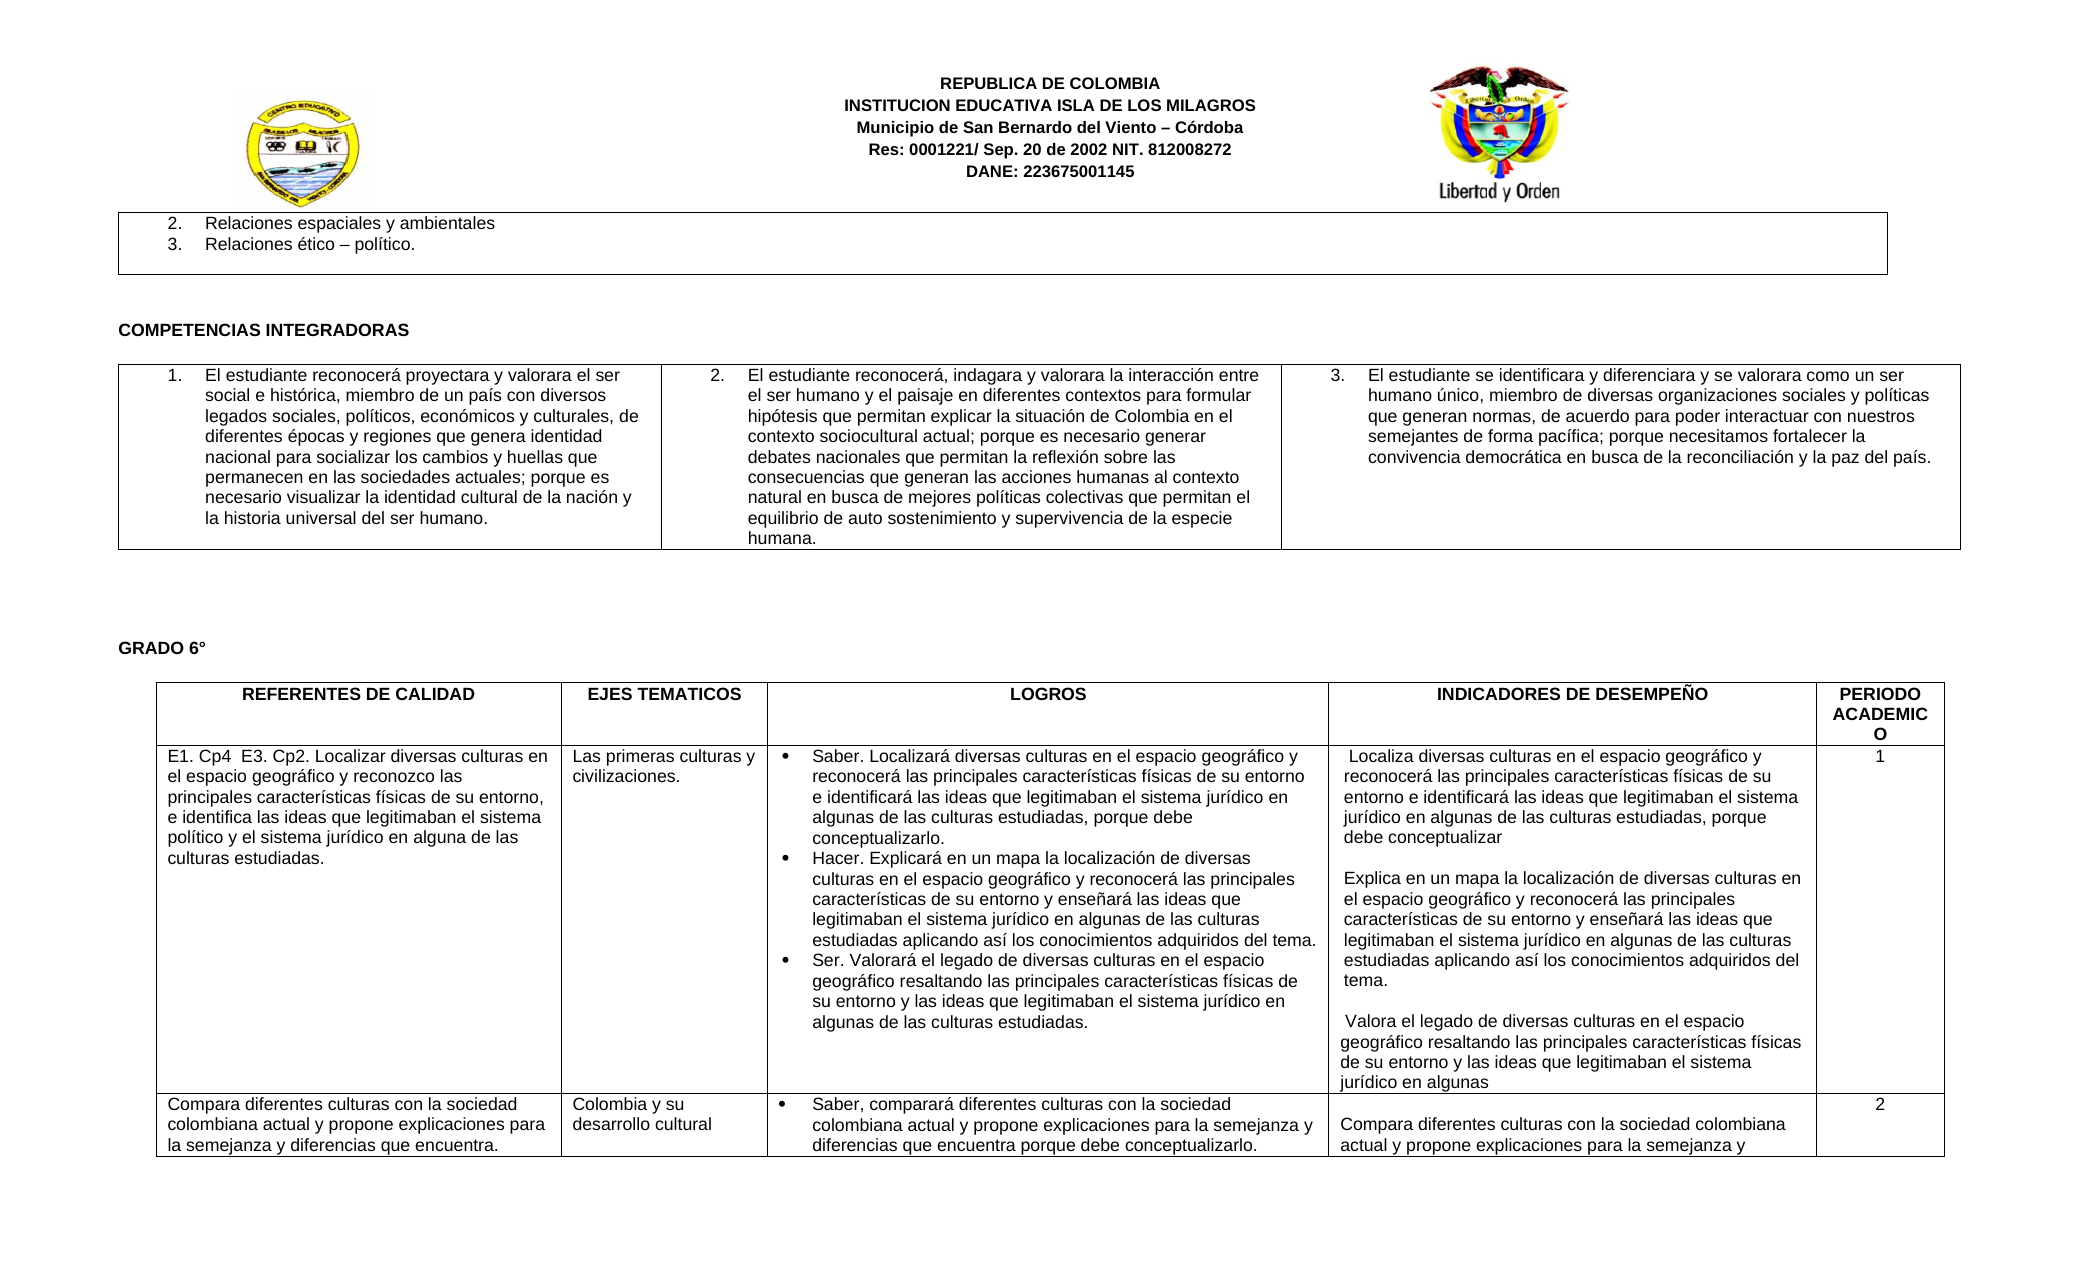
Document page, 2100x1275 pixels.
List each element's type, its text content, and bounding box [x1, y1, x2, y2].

table_header INDICADORES DE DESEMPEÑO [1329, 683, 1816, 744]
table_header El estudiante se identificara y diferenciara y se valorara como un ser humano único, miembro de diversas organizaciones sociales y políticas que generan normas, de acuerdo para poder interactuar con nuestros semejantes de forma pacífica; porque necesitamos fortalecer la convivencia democrática en busca de la reconciliación y la paz del país. [1282, 365, 1960, 548]
text GRADO 6° [118, 638, 1982, 658]
table_cell 2 [1817, 1094, 1944, 1156]
table_cell Colombia y su desarrollo cultural [562, 1094, 767, 1156]
text COMPETENCIAS INTEGRADORAS [118, 319, 1982, 340]
table_header EJES TEMATICOS [562, 683, 767, 744]
table_cell Compara diferentes culturas con la sociedad colombiana actual y propone explicaciones para la semejanza y diferencias que encuentra. [157, 1094, 561, 1156]
table_header REFERENTES DE CALIDAD [157, 683, 561, 744]
table_header Relaciones con la historia y la cultura Relaciones espaciales y ambientales Relaciones ético – político. [119, 213, 1887, 274]
table_cell Las primeras culturas y civilizaciones. [562, 746, 767, 1093]
table_header LOGROS [768, 683, 1328, 744]
table_header El estudiante reconocerá proyectara y valorara el ser social e histórica, miembro de un país con diversos legados sociales, políticos, económicos y culturales, de diferentes épocas y regiones que genera identidad nacional para socializar los cambios y huellas que permanecen en las sociedades actuales; porque es necesario visualizar la identidad cultural de la nación y la historia universal del ser humano. [119, 365, 661, 548]
table_header El estudiante reconocerá, indagara y valorara la interacción entre el ser humano y el paisaje en diferentes contextos para formular hipótesis que permitan explicar la situación de Colombia en el contexto sociocultural actual; porque es necesario generar debates nacionales que permitan la reflexión sobre las consecuencias que generan las acciones humanas al contexto natural en busca de mejores políticas colectivas que permitan el equilibrio de auto sostenimiento y supervivencia de la especie humana. [662, 365, 1281, 548]
picture [232, 87, 371, 212]
table_header PERIODO ACADEMICO [1817, 683, 1944, 744]
table_cell E1. Cp4 E3. Cp2. Localizar diversas culturas en el espacio geográfico y reconozco las principales características físicas de su entorno, e identifica las ideas que legitimaban el sistema político y el sistema jurídico en alguna de las culturas estudiadas. [157, 746, 561, 1093]
picture [1427, 63, 1571, 204]
table_cell Localiza diversas culturas en el espacio geográfico y reconocerá las principales características físicas de su entorno e identificará las ideas que legitimaban el sistema jurídico en algunas de las culturas estudiadas, porque debe conceptualizar Explica en un mapa la localización de diversas culturas en el espacio geográfico y reconocerá las principales características de su entorno y enseñará las ideas que legitimaban el sistema jurídico en algunas de las culturas estudiadas aplicando así los conocimientos adquiridos del tema. Valora el legado de diversas culturas en el espacio geográfico resaltando las principales características físicas de su entorno y las ideas que legitimaban el sistema jurídico en algunas [1329, 746, 1816, 1093]
table_cell 1 [1817, 746, 1944, 1093]
table_cell Saber. Localizará diversas culturas en el espacio geográfico y reconocerá las principales características físicas de su entorno e identificará las ideas que legitimaban el sistema jurídico en algunas de las culturas estudiadas, porque debe conceptualizarlo. Hacer. Explicará en un mapa la localización de diversas culturas en el espacio geográfico y reconocerá las principales características de su entorno y enseñará las ideas que legitimaban el sistema jurídico en algunas de las culturas estudiadas aplicando así los conocimientos adquiridos del tema. Ser. Valorará el legado de diversas culturas en el espacio geográfico resaltando las principales características físicas de su entorno y las ideas que legitimaban el sistema jurídico en algunas de las culturas estudiadas. [768, 746, 1328, 1093]
